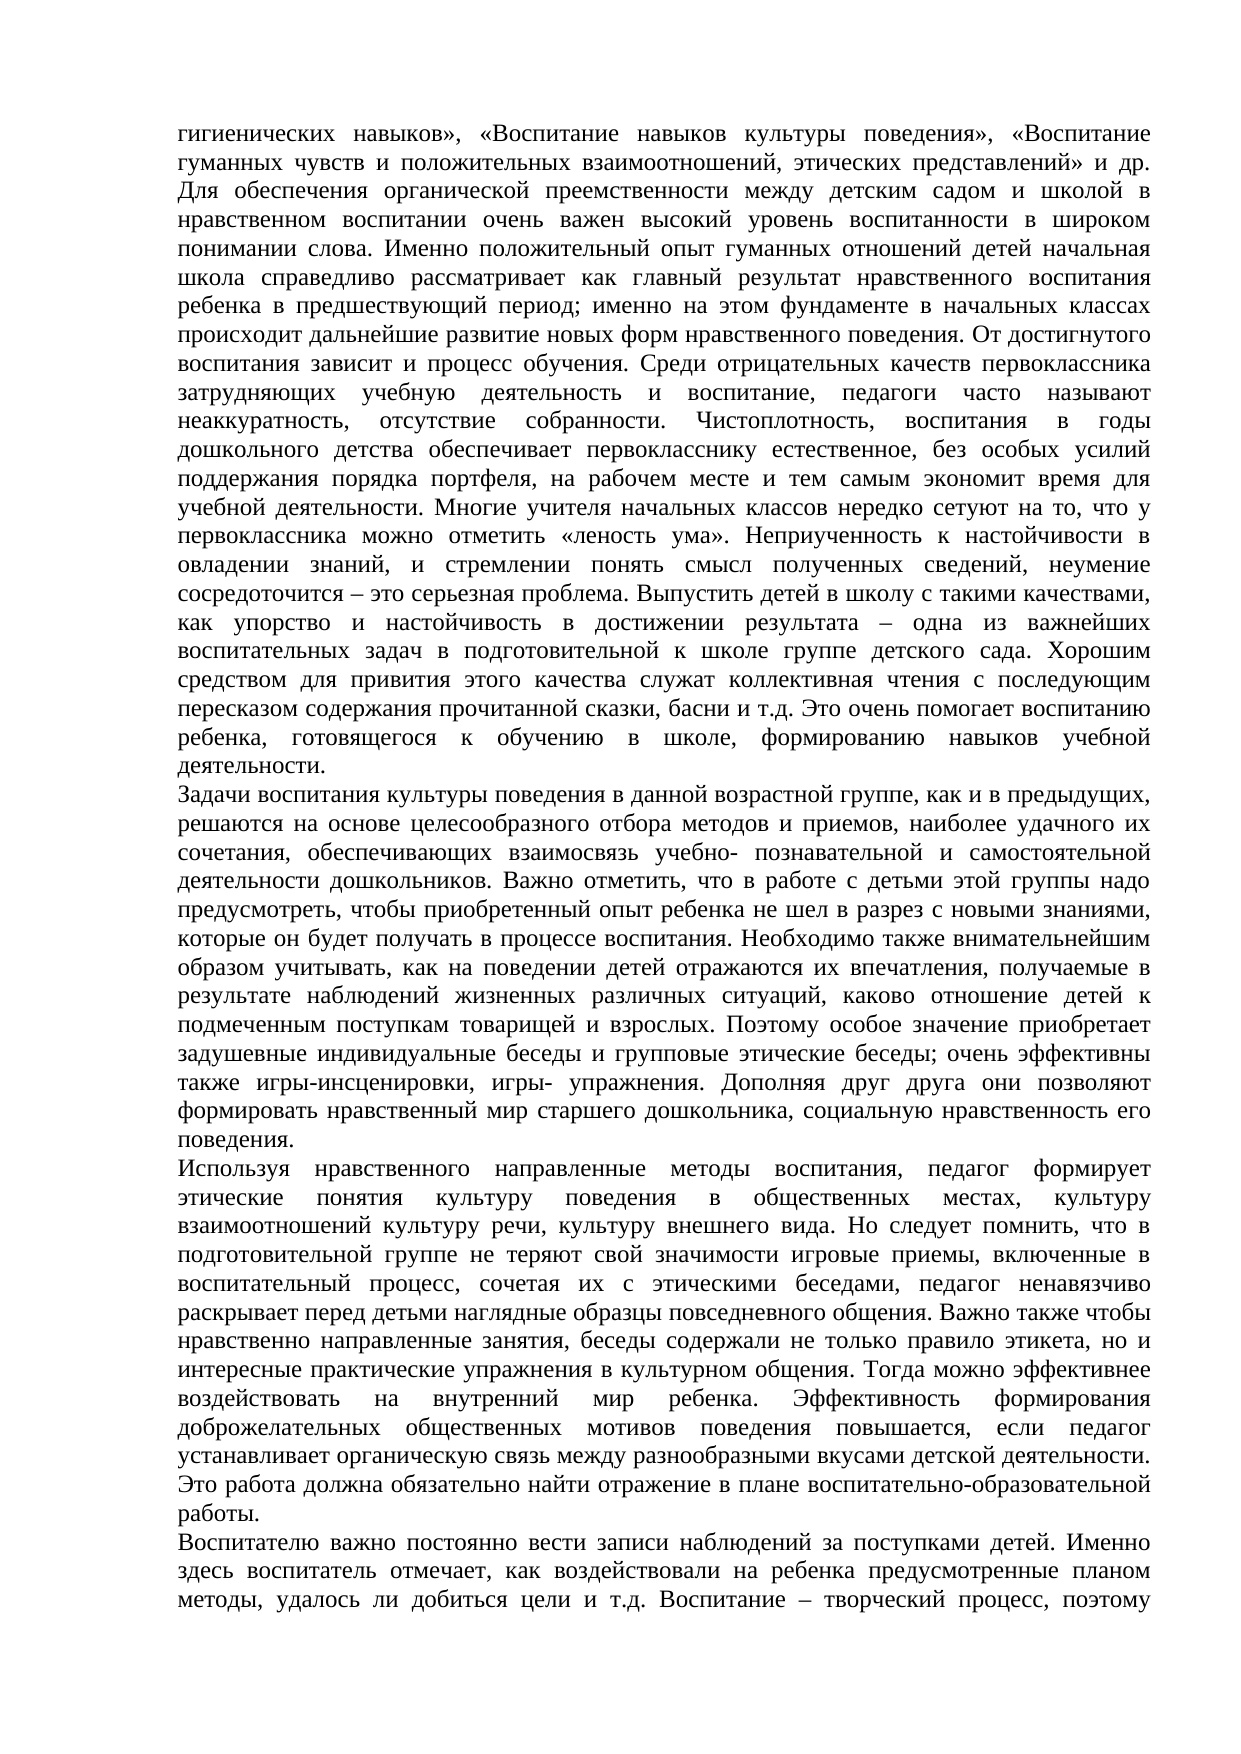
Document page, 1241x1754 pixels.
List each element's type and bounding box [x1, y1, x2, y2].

text [177, 118, 1152, 1613]
